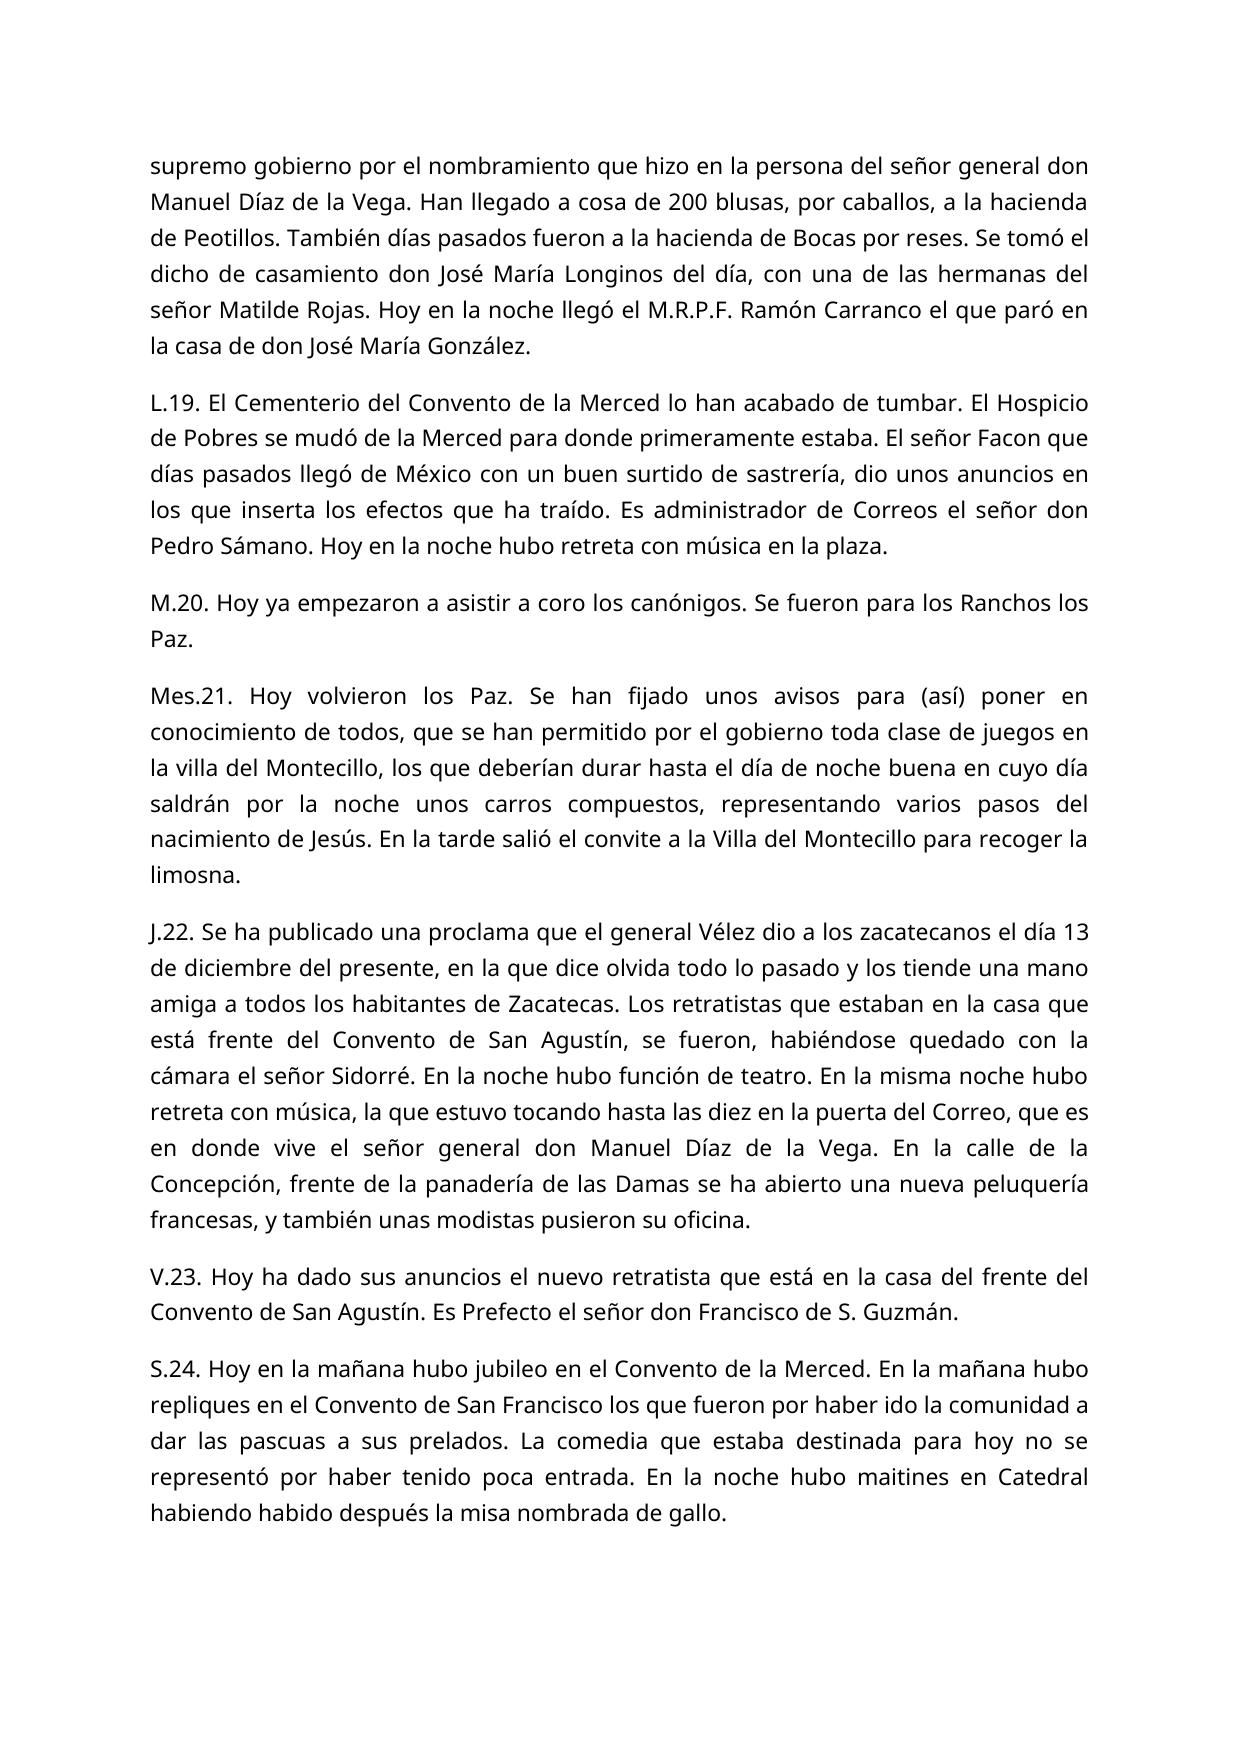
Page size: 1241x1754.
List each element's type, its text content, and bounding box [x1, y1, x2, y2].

text M.20. Hoy ya empezaron a asistir a coro los canónigos. Se fueron para los Ranchos los Paz. [150, 587, 1090, 654]
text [150, 150, 1090, 361]
text V.23. Hoy ha dado sus anuncios el nuevo retratista que está en la casa del frente del Convento de San Agustín. Es Prefecto el señor don Francisco de S. Guzmán. [150, 1260, 1090, 1328]
text J.22. Se ha publicado una proclama que el general Vélez dio a los zacatecanos el día 13 de diciembre del presente, en la que dice olvida todo lo pasado y los tiende una mano amiga a todos los habitantes de Zacatecas. Los retratistas que estaban en la casa que está frente del Convento de San Agustín, se fueron, habiéndose quedado con la cámara el señor Sidorré. En la noche hubo función de teatro. En la misma noche hubo retreta con música, la que estuvo tocando hasta las diez en la puerta del Correo, que es en donde vive el señor general don Manuel Díaz de la Vega. En la calle de la Concepción, frente de la panadería de las Damas se ha abierto una nueva peluquería francesas, y también unas modistas pusieron su oficina. [150, 916, 1090, 1235]
text Mes.21. Hoy volvieron los Paz. Se han fijado unos avisos para (así) poner en conocimiento de todos, que se han permitido por el gobierno toda clase de juegos en la villa del Montecillo, los que deberían durar hasta el día de noche buena en cuyo día saldrán por la noche unos carros compuestos, representando varios pasos del nacimiento de Jesús. En la tarde salió el convite a la Villa del Montecillo para recoger la limosna. [150, 680, 1090, 891]
text L.19. El Cementerio del Convento de la Merced lo han acabado de tumbar. El Hospicio de Pobres se mudó de la Merced para donde primeramente estaba. El señor Facon que días pasados llegó de México con un buen surtido de sastrería, dio unos anuncios en los que inserta los efectos que ha traído. Es administrador de Correos el señor don Pedro Sámano. Hoy en la noche hubo retreta con música en la plaza. [150, 386, 1090, 561]
text S.24. Hoy en la mañana hubo jubileo en el Convento de la Merced. En la mañana hubo repliques en el Convento de San Francisco los que fueron por haber ido la comunidad a dar las pascuas a sus prelados. La comedia que estaba destinada para hoy no se representó por haber tenido poca entrada. En la noche hubo maitines en Catedral habiendo habido después la misa nombrada de gallo. [150, 1353, 1090, 1528]
